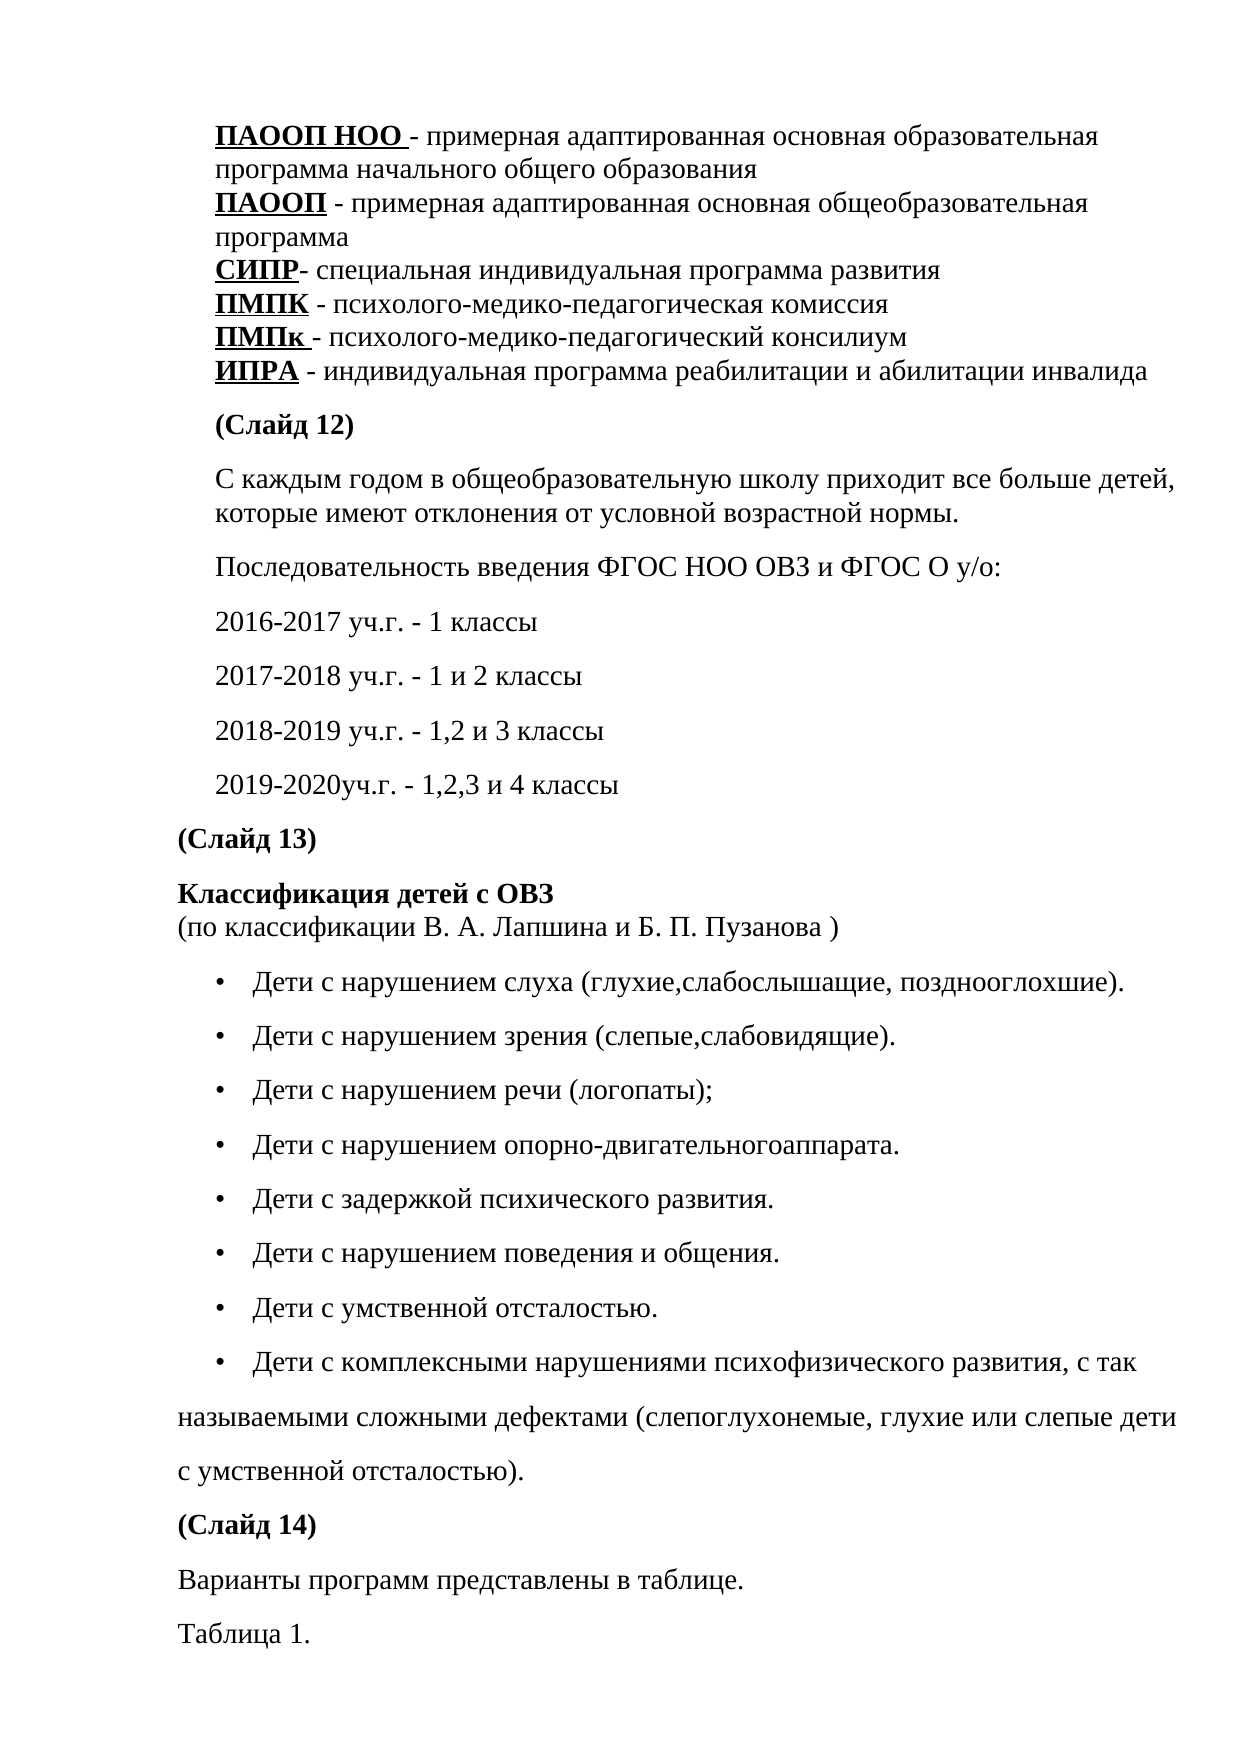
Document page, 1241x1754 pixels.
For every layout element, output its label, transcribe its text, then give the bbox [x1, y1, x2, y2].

list Дети с нарушением зрения (слепые,слабовидящие). [215, 1018, 1181, 1052]
text 2016-2017 уч.г. - 1 классы [215, 604, 1181, 637]
list Дети с нарушением опорно-двигательногоаппарата. [215, 1127, 1181, 1160]
list Дети с умственной отсталостью. [215, 1290, 1181, 1323]
text называемыми сложными дефектами (слепоглухонемые, глухие или слепые дети [177, 1399, 1181, 1432]
list Дети с нарушением поведения и общения. [215, 1236, 1181, 1269]
text 2017-2018 уч.г. - 1 и 2 классы [215, 658, 1181, 692]
text (Слайд 14) [177, 1507, 1181, 1541]
text (Слайд 13) [177, 821, 1181, 855]
list Дети с задержкой психического развития. [215, 1181, 1181, 1215]
text Таблица 1. [177, 1616, 1181, 1650]
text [215, 118, 1181, 386]
text 2018-2019 уч.г. - 1,2 и 3 классы [215, 713, 1181, 746]
list Дети с нарушением слуха (глухие,слабослышащие, позднооглохшие). [215, 964, 1181, 997]
text С каждым годом в общеобразовательную школу приходит все больше детей, которые имеют отклонения от условной возрастной нормы. [215, 462, 1181, 529]
list Дети с комплексными нарушениями психофизического развития, с так [215, 1344, 1181, 1378]
text (Слайд 12) [215, 407, 1181, 441]
text Варианты программ представлены в таблице. [177, 1562, 1181, 1595]
text 2019-2020уч.г. - 1,2,3 и 4 классы [215, 767, 1181, 801]
text с умственной отсталостью). [177, 1453, 1181, 1487]
text Классификация детей с ОВЗ (по классификации В. А. Лапшина и Б. П. Пузанова ) [177, 876, 1181, 943]
list Дети с нарушением речи (логопаты); [215, 1072, 1181, 1106]
text Последовательность введения ФГОС НОО ОВЗ и ФГОС О у/о: [215, 549, 1181, 583]
